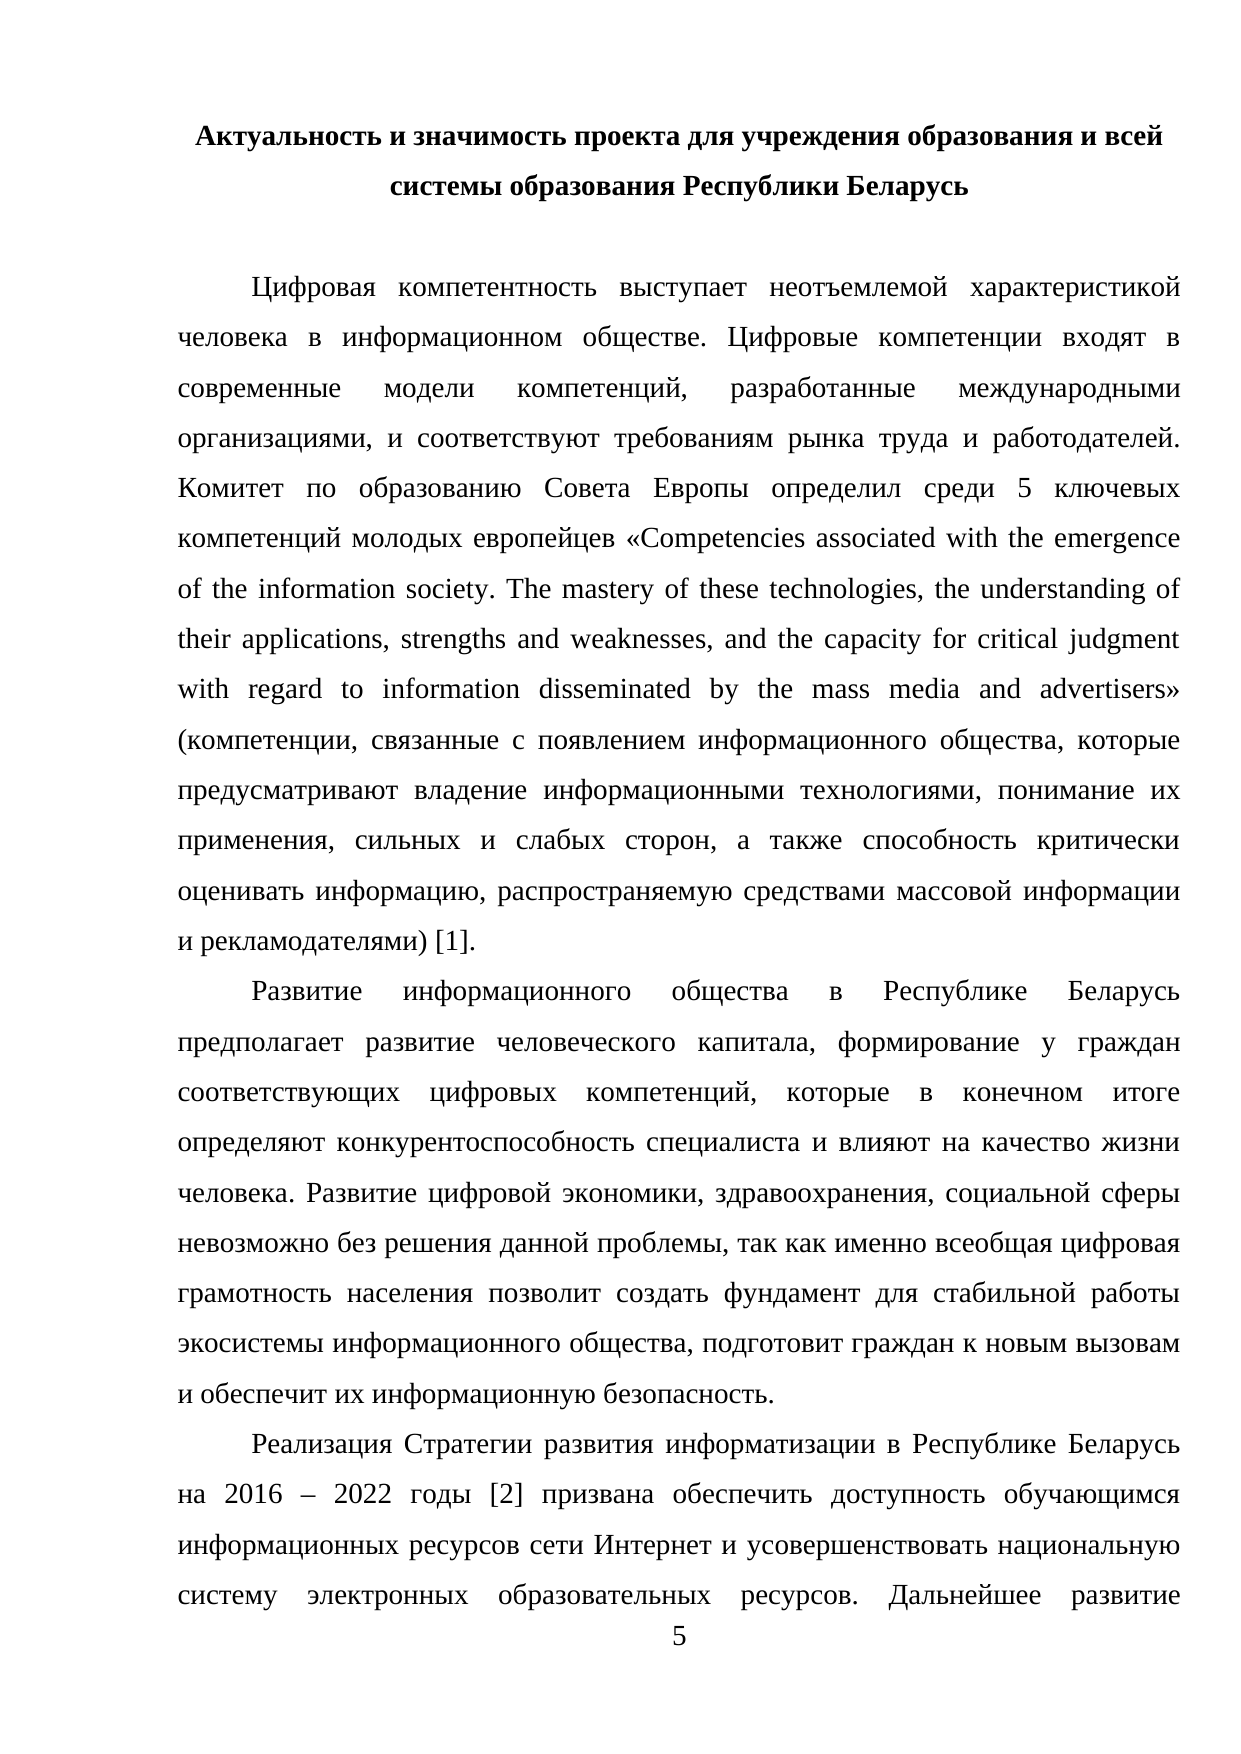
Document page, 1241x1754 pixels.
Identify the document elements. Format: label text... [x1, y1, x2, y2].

text Актуальность и значимость проекта для учреждения образования и всей системы образования Республики Беларусь [177, 118, 1181, 202]
text Цифровая компетентность выступает неотъемлемой характеристикой человека в информационном обществе. Цифровые компетенции входят в современные модели компетенций, разработанные международными организациями, и соответствуют требованиям рынка труда и работодателей. Комитет по образованию Совета Европы определил среди 5 ключевых компетенций молодых европейцев «Competencies associated with the emergence of the information society. The mastery of these technologies, the understanding of their applications, strengths and weaknesses, and the capacity for critical judgment with regard to information disseminated by the mass media and advertisers» (компетенции, связанные с появлением информационного общества, которые предусматривают владение информационными технологиями, понимание их применения, сильных и слабых сторон, а также способность критически оценивать информацию, распространяемую средствами массовой информации и рекламодателями) [1]. [177, 269, 1181, 957]
text Развитие информационного общества в Республике Беларусь предполагает развитие человеческого капитала, формирование у граждан соответствующих цифровых компетенций, которые в конечном итоге определяют конкурентоспособность специалиста и влияют на качество жизни человека. Развитие цифровой экономики, здравоохранения, социальной сферы невозможно без решения данной проблемы, так как именно всеобщая цифровая грамотность населения позволит создать фундамент для стабильной работы экосистемы информационного общества, подготовит граждан к новым вызовам и обеспечит их информационную безопасность. [177, 973, 1181, 1409]
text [177, 1426, 1181, 1611]
